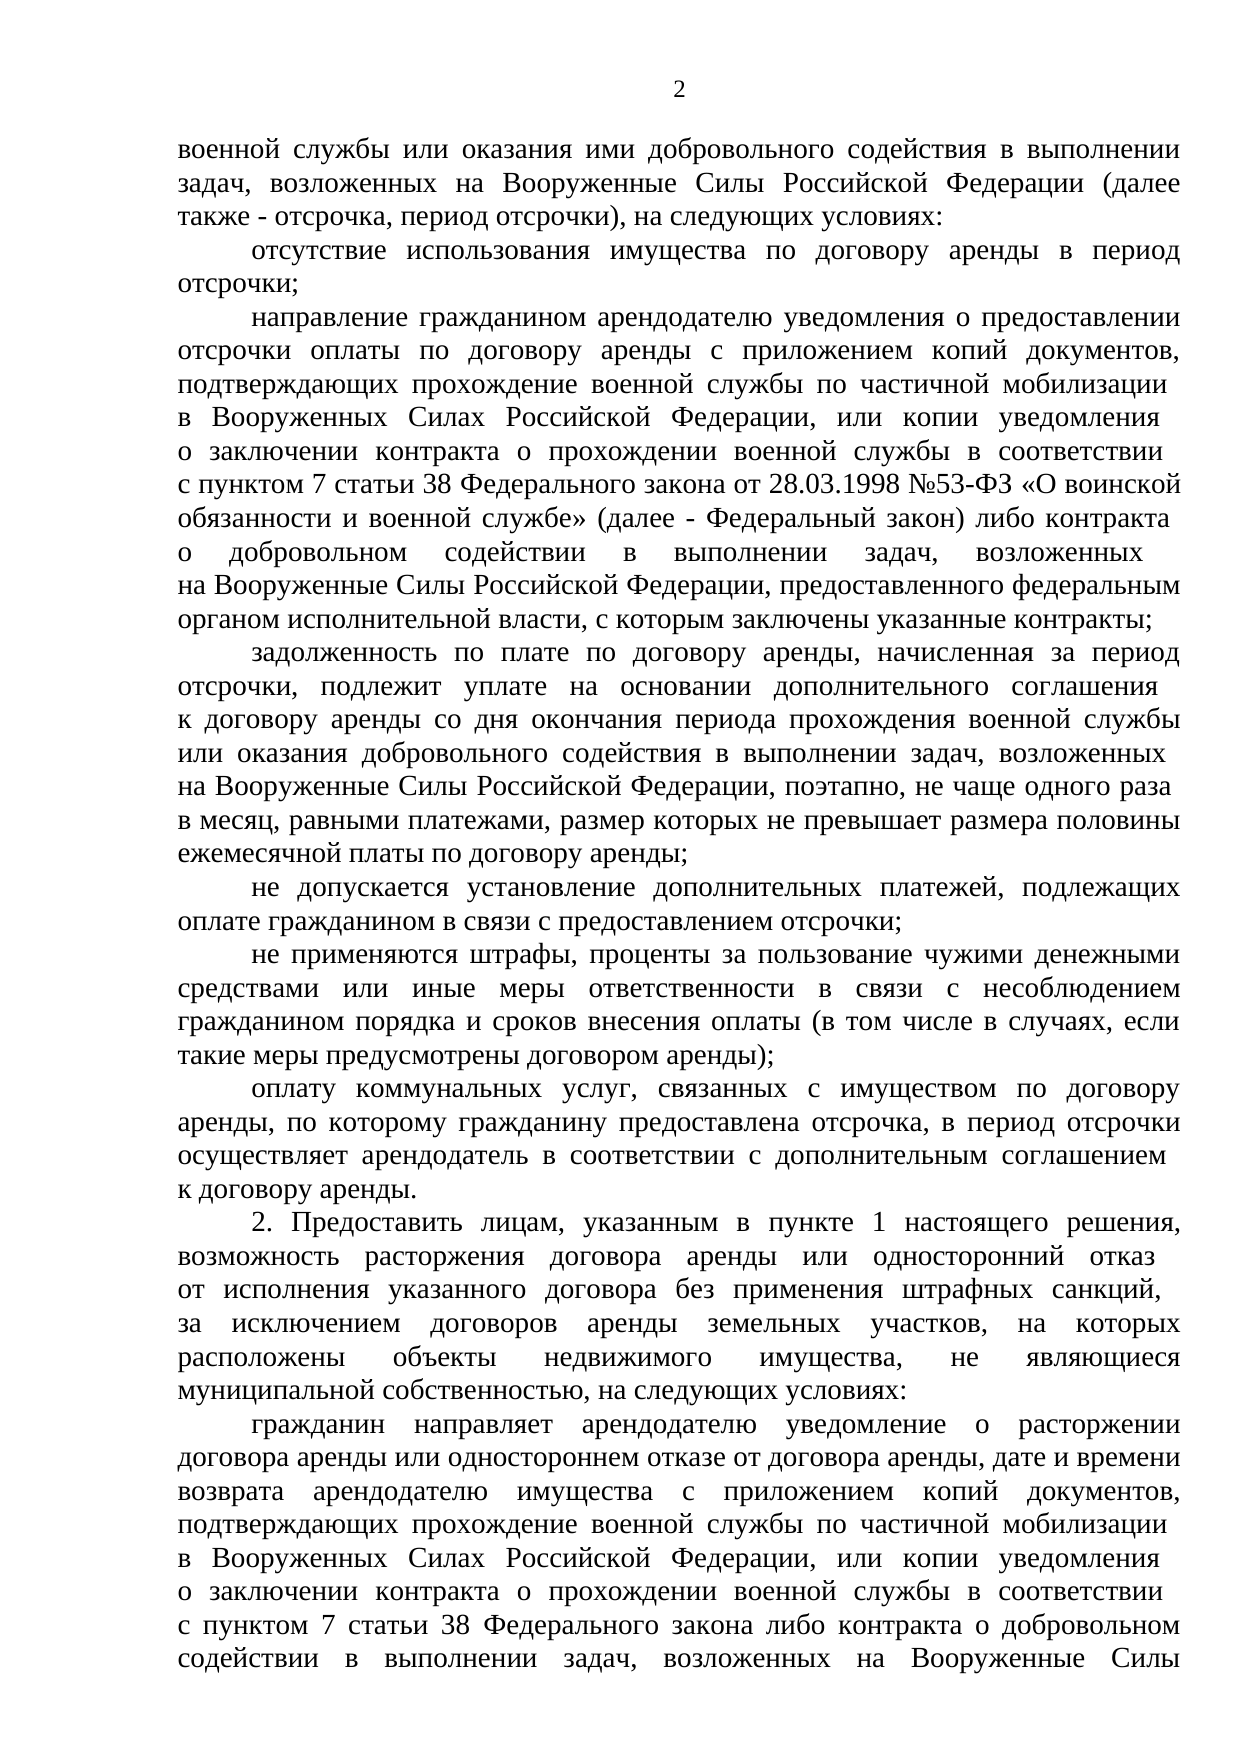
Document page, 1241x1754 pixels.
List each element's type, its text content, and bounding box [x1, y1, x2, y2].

text направление гражданином арендодателю уведомления о предоставлении отсрочки оплаты по договору аренды с приложением копий документов, подтверждающих прохождение военной службы по частичной мобилизации в Вооруженных Силах Российской Федерации, или копии уведомления о заключении контракта о прохождении военной службы в соответствии с пунктом 7 статьи 38 Федерального закона от 28.03.1998 №53-ФЗ «О воинской обязанности и военной службе» (далее - Федеральный закон) либо контракта о добровольном содействии в выполнении задач, возложенных на Вооруженные Силы Российской Федерации, предоставленного федеральным органом исполнительной власти, с которым заключены указанные контракты; [177, 299, 1181, 634]
text не допускается установление дополнительных платежей, подлежащих оплате гражданином в связи с предоставлением отсрочки; [177, 869, 1181, 936]
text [177, 1406, 1181, 1674]
text отсутствие использования имущества по договору аренды в период отсрочки; [177, 232, 1181, 299]
text задолженность по плате по договору аренды, начисленная за период отсрочки, подлежит уплате на основании дополнительного соглашения к договору аренды со дня окончания периода прохождения военной службы или оказания добровольного содействия в выполнении задач, возложенных на Вооруженные Силы Российской Федерации, поэтапно, не чаще одного раза в месяц, равными платежами, размер которых не превышает размера половины ежемесячной платы по договору аренды; [177, 634, 1181, 869]
text 2. Предоставить лицам, указанным в пункте 1 настоящего решения, возможность расторжения договора аренды или односторонний отказ от исполнения указанного договора без применения штрафных санкций, за исключением договоров аренды земельных участков, на которых расположены объекты недвижимого имущества, не являющиеся муниципальной собственностью, на следующих условиях: [177, 1204, 1181, 1406]
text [177, 131, 1181, 232]
text оплату коммунальных услуг, связанных с имуществом по договору аренды, по которому гражданину предоставлена отсрочка, в период отсрочки осуществляет арендодатель в соответствии с дополнительным соглашением к договору аренды. [177, 1070, 1181, 1204]
text не применяются штрафы, проценты за пользование чужими денежными средствами или иные меры ответственности в связи с несоблюдением гражданином порядка и сроков внесения оплаты (в том числе в случаях, если такие меры предусмотрены договором аренды); [177, 936, 1181, 1070]
